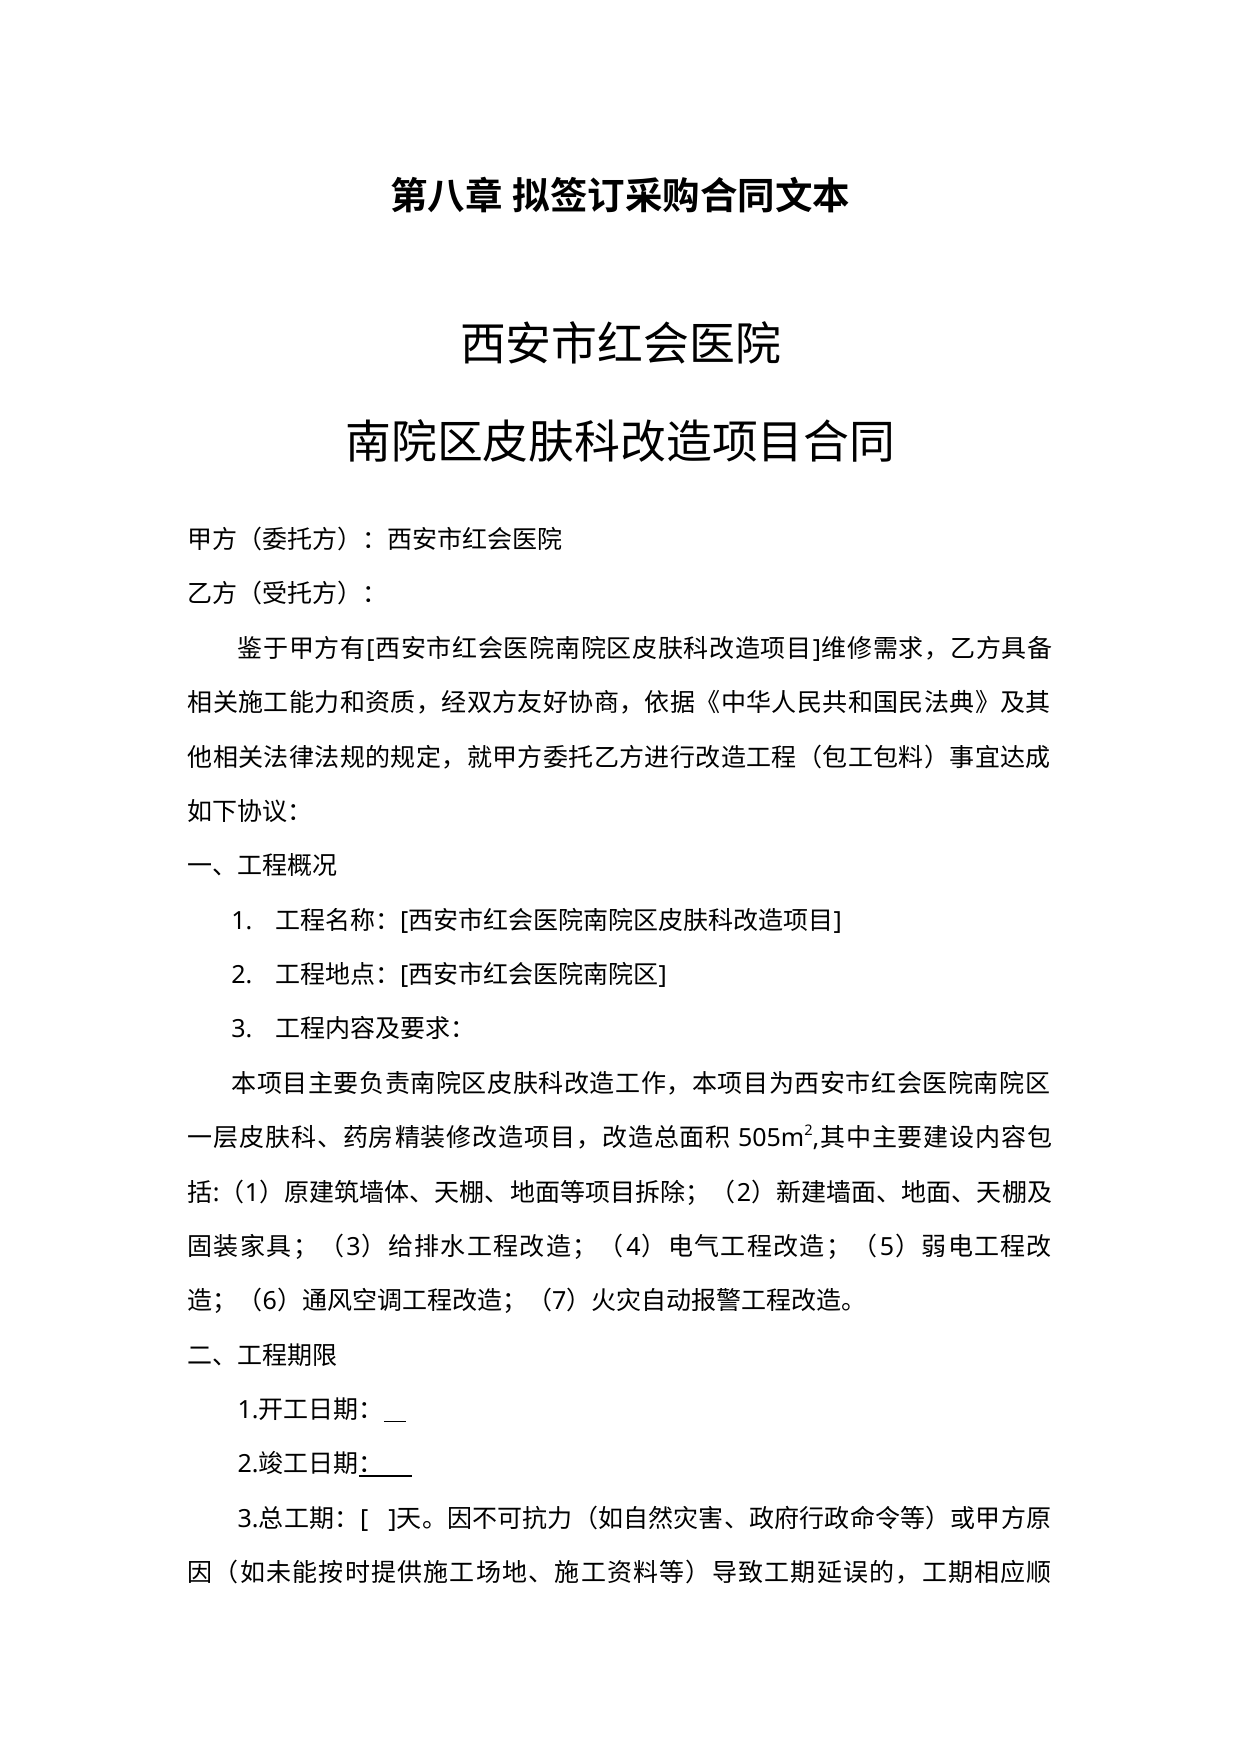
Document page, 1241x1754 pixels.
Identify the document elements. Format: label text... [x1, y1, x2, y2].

text 一、工程概况 [187, 846, 1053, 882]
text 鉴于甲方有[西安市红会医院南院区皮肤科改造项目]维修需求，乙方具备相关施工能力和资质，经双方友好协商，依据《中华人民共和国民法典》及其他相关法律法规的规定，就甲方委托乙方进行改造工程（包工包料）事宜达成如下协议： [187, 628, 1053, 828]
text 二、工程期限 [187, 1335, 1053, 1371]
text 1. 工程名称：[西安市红会医院南院区皮肤科改造项目] [187, 900, 1053, 936]
text 2.竣工日期： [187, 1444, 1053, 1480]
text 西安市红会医院 [187, 292, 1053, 389]
text 南院区皮肤科改造项目合同 [187, 389, 1053, 487]
text 本项目主要负责南院区皮肤科改造工作，本项目为西安市红会医院南院区一层皮肤科、药房精装修改造项目，改造总面积505m2,其中主要建设内容包括:（1）原建筑墙体、天棚、地面等项目拆除；（2）新建墙面、地面、天棚及固装家具；（3）给排水工程改造；（4）电气工程改造；（5）弱电工程改造；（6）通风空调工程改造；（7）火灾自动报警工程改造。 [187, 1063, 1053, 1317]
text 第八章 拟签订采购合同文本 [187, 162, 1053, 227]
text 甲方（委托方）：西安市红会医院 [187, 519, 1053, 556]
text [187, 1498, 1053, 1589]
text 3. 工程内容及要求： [187, 1009, 1053, 1045]
text 2. 工程地点：[西安市红会医院南院区] [187, 954, 1053, 991]
text 乙方（受托方）： [187, 574, 1053, 610]
text 1.开工日期： [187, 1389, 1053, 1426]
